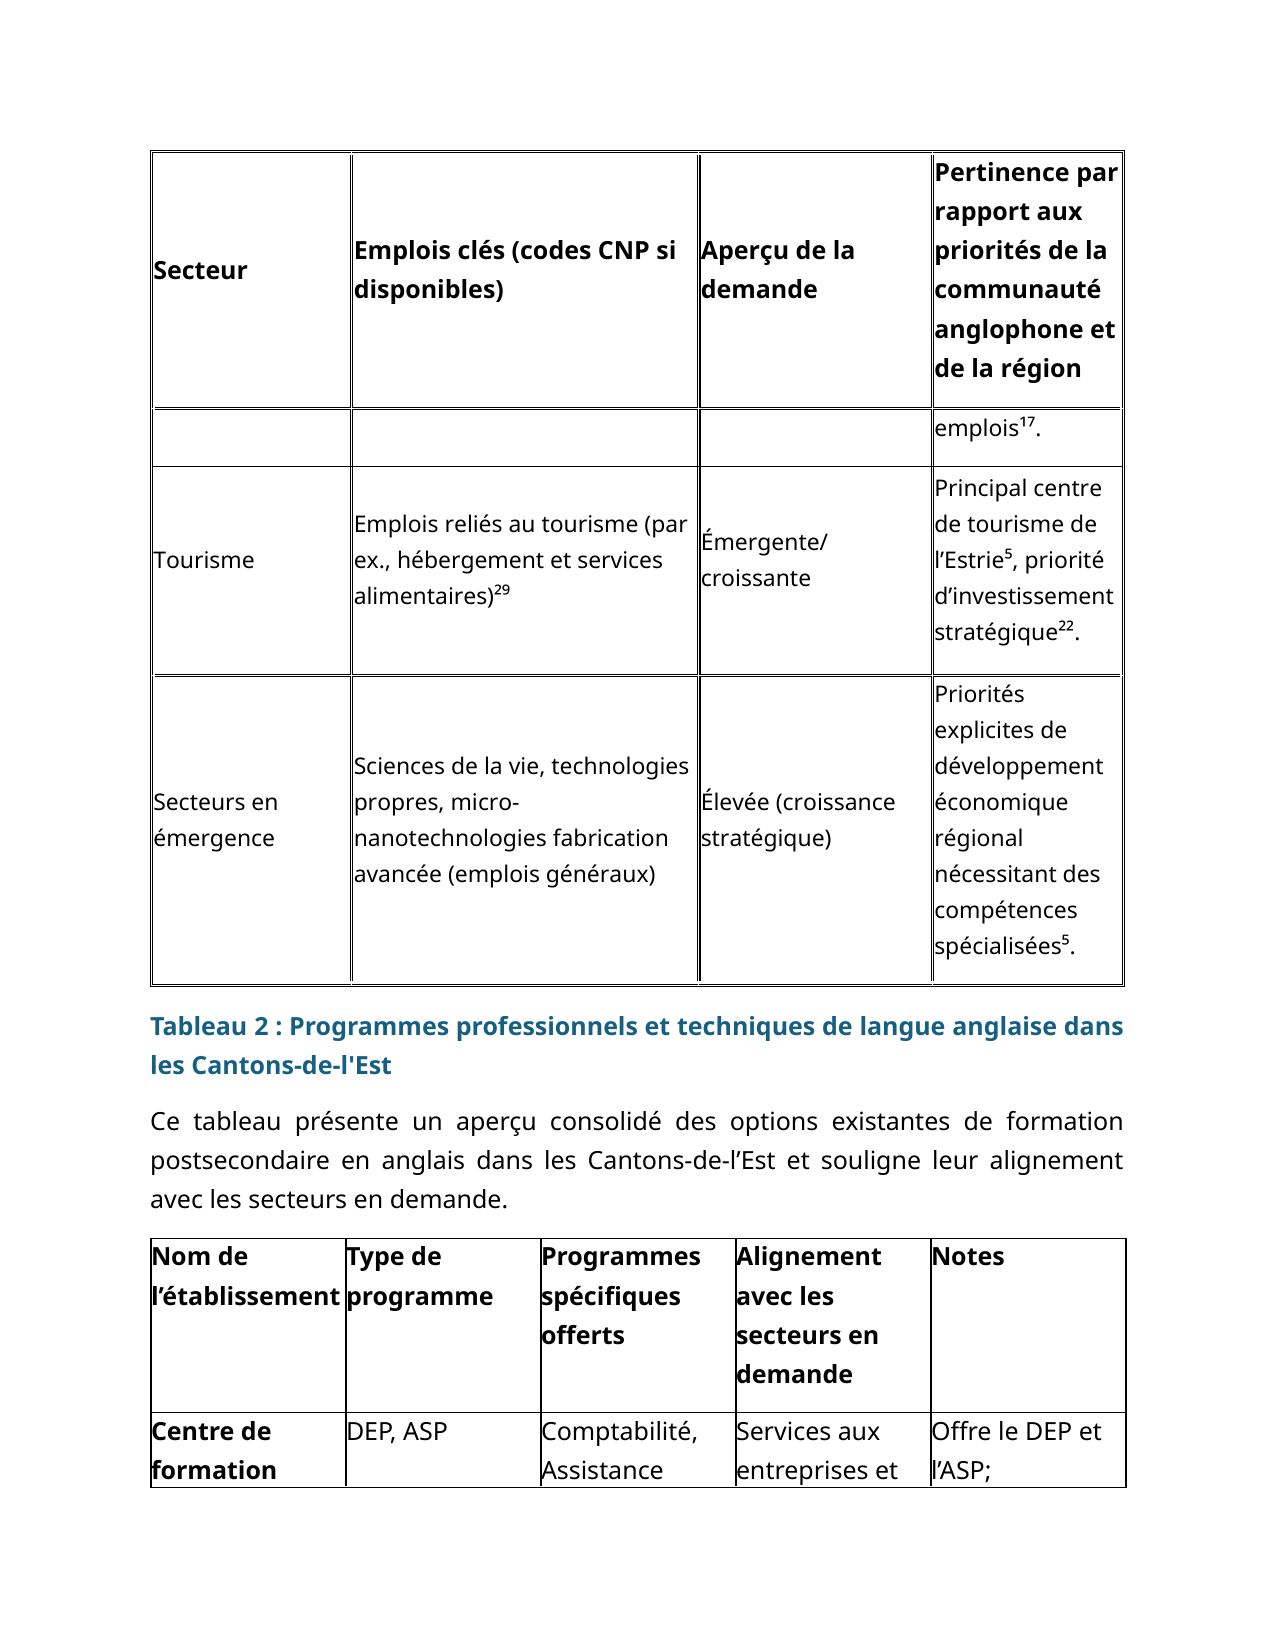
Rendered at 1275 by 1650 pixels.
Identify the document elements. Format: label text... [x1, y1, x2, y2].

table_header Notes [932, 1239, 1125, 1412]
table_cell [933, 407, 1123, 466]
table_header Nom de l’établissement [152, 1239, 345, 1412]
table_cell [737, 1413, 930, 1486]
table_header Programmes spécifiques offerts [542, 1239, 735, 1412]
table_cell Élevée (croissance stratégique) [699, 677, 932, 983]
table_header Secteur [152, 151, 352, 407]
table_header Aperçu de la demande [699, 153, 932, 407]
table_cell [353, 410, 697, 466]
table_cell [152, 1413, 345, 1486]
table_header Alignement avec les secteurs en demande [737, 1239, 930, 1412]
table_cell Priorités explicites de développement économique régional nécessitant des compétences spécialisées⁵. [933, 674, 1122, 983]
table_cell Principal centre de tourisme de l’Estrie⁵, priorité d’investissement stratégique²². [934, 467, 1122, 673]
table_cell Tourisme [153, 467, 350, 673]
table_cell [542, 1413, 735, 1486]
table_header Pertinence par rapport aux priorités de la communauté anglophone et de la région [933, 153, 1122, 407]
table_cell DEP, ASP [347, 1413, 540, 1486]
text Ce tableau présente un aperçu consolidé des options existantes de formation postsecondaire en anglais dans les Cantons-de-l’Est et souligne leur alignement avec les secteurs en demande. [150, 1103, 1125, 1216]
subtitle Tableau 2 : Programmes professionnels et techniques de langue anglaise dans les Cantons-de-l'Est [150, 1008, 1125, 1082]
table_cell Sciences de la vie, technologies propres, micro-nanotechnologies fabrication avancée (emplois généraux) [352, 674, 699, 983]
table_cell Émergente/croissante [701, 467, 931, 673]
table_cell Emplois reliés au tourisme (par ex., hébergement et services alimentaires)²⁹ [353, 467, 697, 673]
table_cell Commerce de détail et de gros [152, 407, 352, 466]
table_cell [701, 410, 931, 466]
table_header Type de programme [347, 1239, 540, 1412]
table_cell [932, 1413, 1125, 1486]
table_header Emplois clés (codes CNP si disponibles) [352, 151, 699, 407]
table_cell Secteurs en émergence [153, 674, 352, 983]
